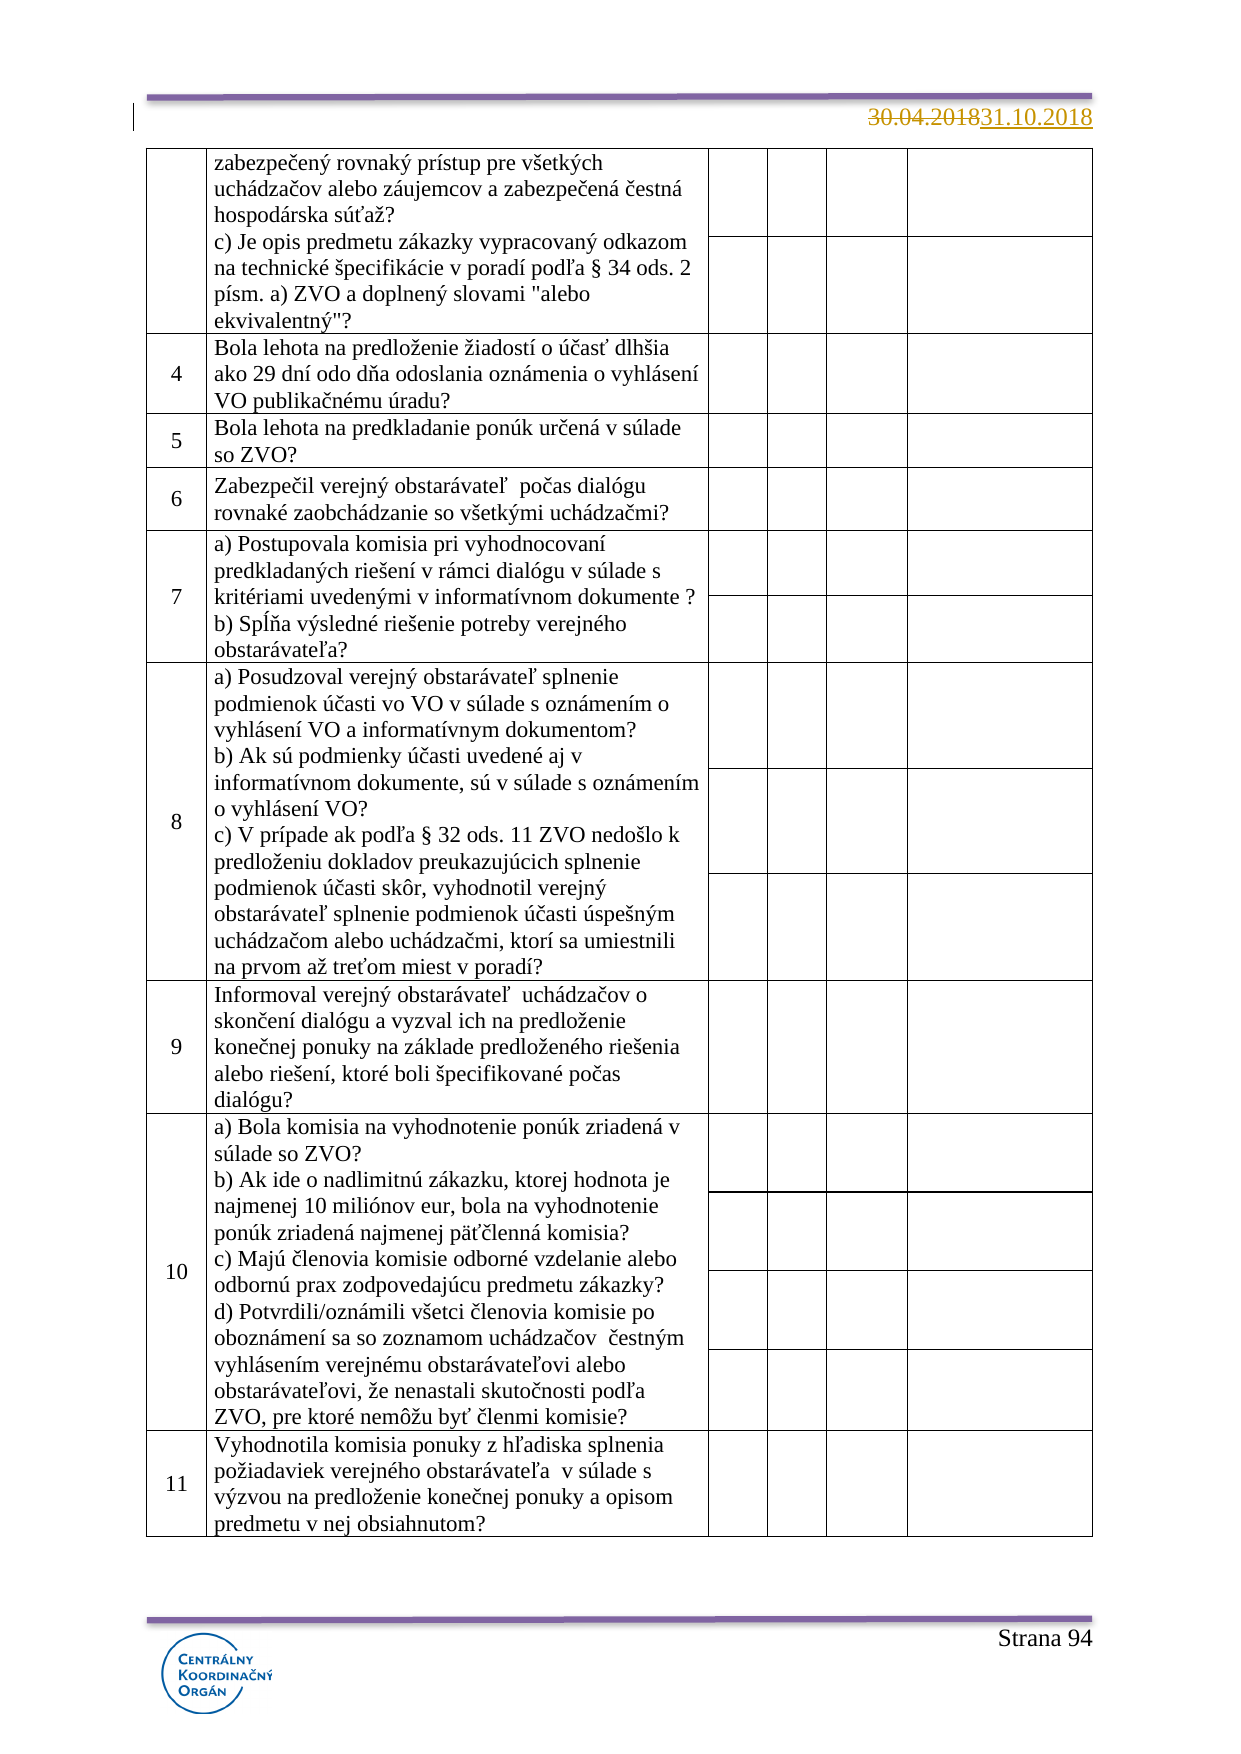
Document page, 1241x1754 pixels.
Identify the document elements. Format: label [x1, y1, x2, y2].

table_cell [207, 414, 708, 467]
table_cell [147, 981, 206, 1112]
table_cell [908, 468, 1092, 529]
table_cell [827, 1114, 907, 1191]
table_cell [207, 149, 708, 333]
picture [159, 1631, 272, 1713]
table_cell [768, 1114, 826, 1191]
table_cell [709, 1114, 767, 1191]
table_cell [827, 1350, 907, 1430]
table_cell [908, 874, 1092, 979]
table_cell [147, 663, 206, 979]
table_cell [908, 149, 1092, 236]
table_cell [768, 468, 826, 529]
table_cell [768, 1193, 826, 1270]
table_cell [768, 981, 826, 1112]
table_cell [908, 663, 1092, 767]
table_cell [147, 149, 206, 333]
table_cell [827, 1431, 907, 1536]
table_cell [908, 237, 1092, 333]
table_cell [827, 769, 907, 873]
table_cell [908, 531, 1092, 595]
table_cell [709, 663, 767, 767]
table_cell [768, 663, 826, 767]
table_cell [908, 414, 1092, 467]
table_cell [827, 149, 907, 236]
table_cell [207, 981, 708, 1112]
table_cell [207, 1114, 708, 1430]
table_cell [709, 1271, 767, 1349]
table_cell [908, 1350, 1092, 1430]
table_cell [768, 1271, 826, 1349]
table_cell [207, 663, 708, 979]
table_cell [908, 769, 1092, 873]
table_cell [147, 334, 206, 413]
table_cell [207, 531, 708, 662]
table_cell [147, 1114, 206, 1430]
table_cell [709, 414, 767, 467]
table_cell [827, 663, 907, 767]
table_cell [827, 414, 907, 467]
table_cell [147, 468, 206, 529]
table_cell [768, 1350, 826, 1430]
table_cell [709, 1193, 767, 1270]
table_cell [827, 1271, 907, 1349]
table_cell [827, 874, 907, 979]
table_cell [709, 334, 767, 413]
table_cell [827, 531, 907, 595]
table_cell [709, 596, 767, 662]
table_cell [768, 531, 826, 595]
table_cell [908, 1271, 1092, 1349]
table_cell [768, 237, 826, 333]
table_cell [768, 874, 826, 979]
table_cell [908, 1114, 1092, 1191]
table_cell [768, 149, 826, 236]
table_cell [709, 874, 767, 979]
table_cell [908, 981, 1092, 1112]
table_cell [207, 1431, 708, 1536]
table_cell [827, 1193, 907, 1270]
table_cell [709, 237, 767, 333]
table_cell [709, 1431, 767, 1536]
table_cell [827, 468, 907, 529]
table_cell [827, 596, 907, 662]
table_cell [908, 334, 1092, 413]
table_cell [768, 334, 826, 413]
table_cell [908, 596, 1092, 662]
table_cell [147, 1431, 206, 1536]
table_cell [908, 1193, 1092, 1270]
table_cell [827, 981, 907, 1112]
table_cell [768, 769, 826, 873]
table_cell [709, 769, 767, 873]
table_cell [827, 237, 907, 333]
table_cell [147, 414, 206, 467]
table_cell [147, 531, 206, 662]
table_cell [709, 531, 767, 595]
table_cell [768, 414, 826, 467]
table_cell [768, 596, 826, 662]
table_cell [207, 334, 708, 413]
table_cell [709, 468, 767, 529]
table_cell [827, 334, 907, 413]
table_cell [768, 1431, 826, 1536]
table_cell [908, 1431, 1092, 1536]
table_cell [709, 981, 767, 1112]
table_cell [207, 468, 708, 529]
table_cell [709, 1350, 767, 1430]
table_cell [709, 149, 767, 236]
